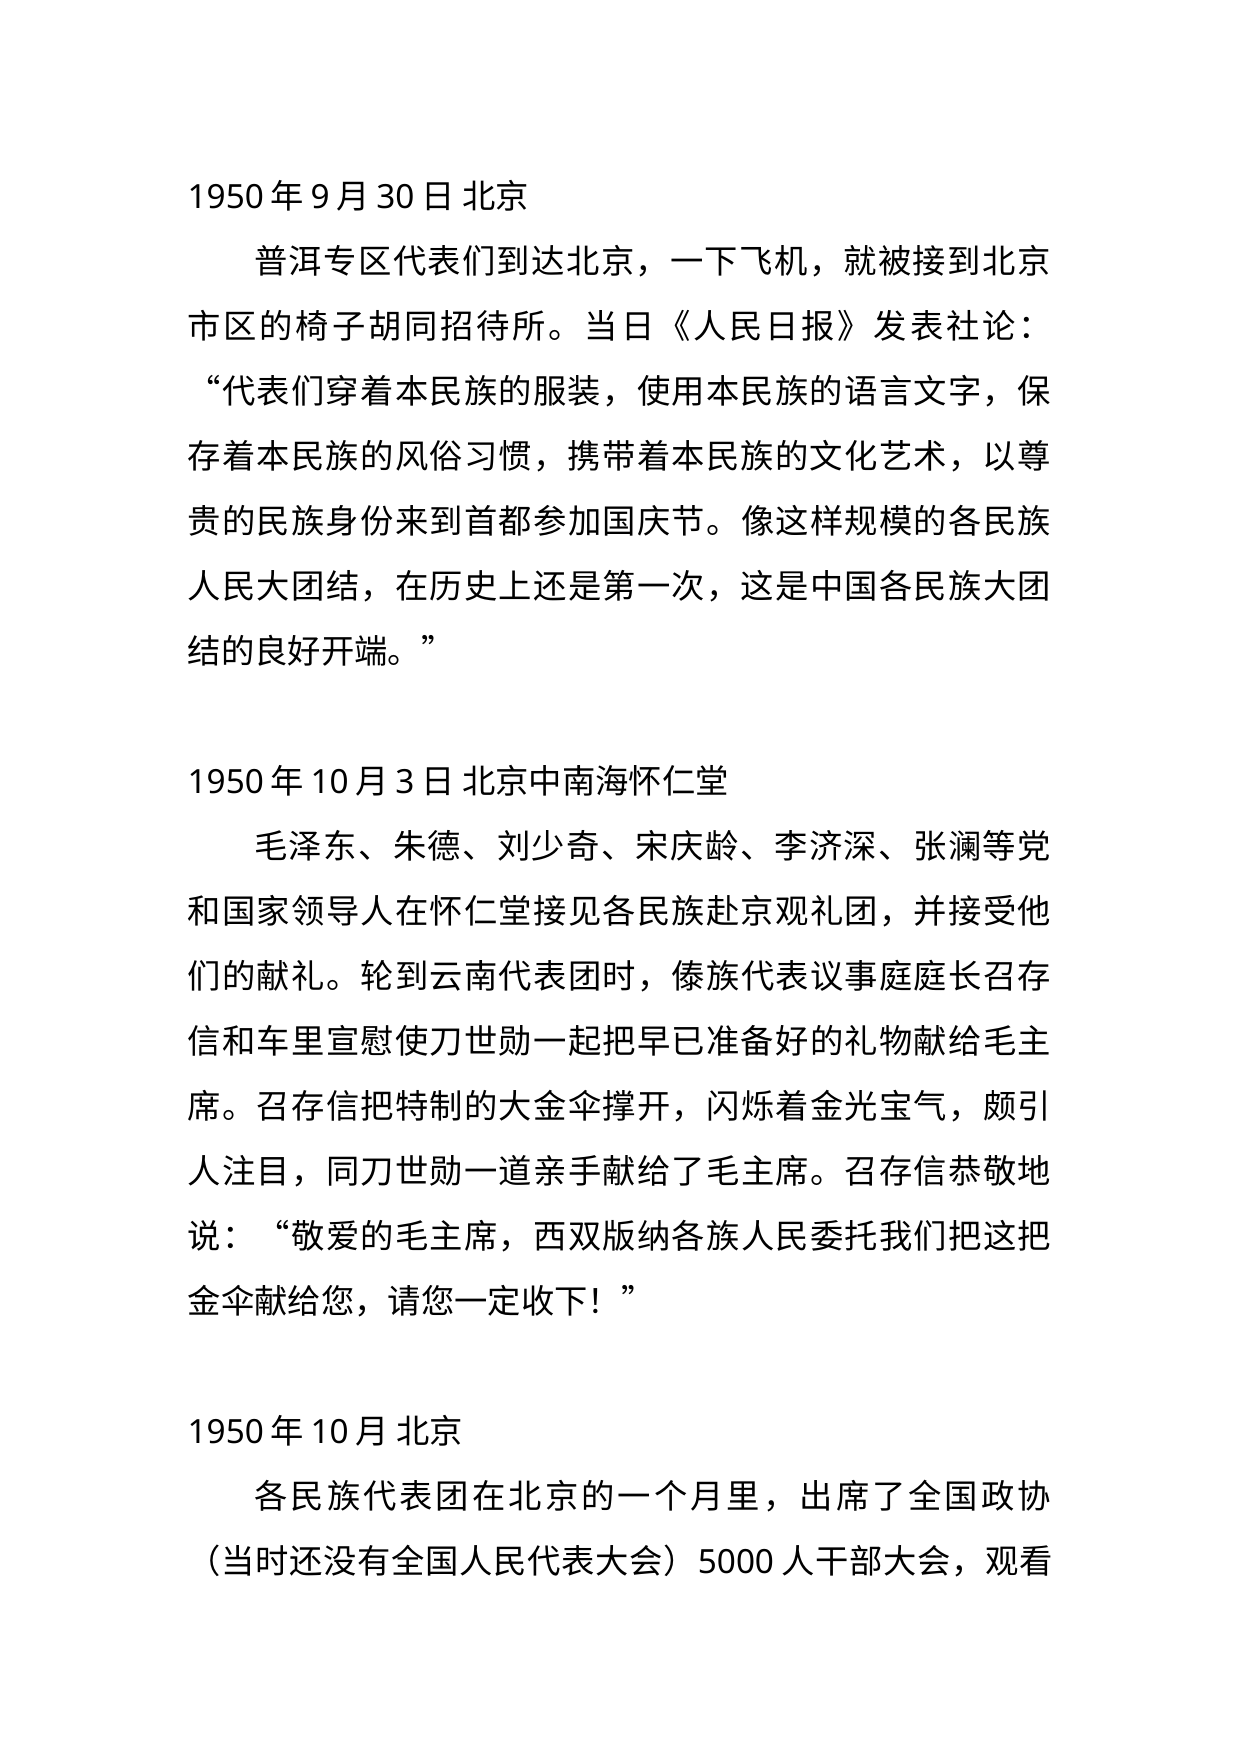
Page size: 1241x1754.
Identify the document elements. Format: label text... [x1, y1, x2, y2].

text 1950年10月 北京 [187, 1397, 1053, 1462]
text 普洱专区代表们到达北京，一下飞机，就被接到北京市区的椅子胡同招待所。当日《人民日报》发表社论：“代表们穿着本民族的服装，使用本民族的语言文字，保存着本民族的风俗习惯，携带着本民族的文化艺术，以尊贵的民族身份来到首都参加国庆节。像这样规模的各民族人民大团结，在历史上还是第一次，这是中国各民族大团结的良好开端。” [187, 227, 1053, 682]
text 1950年10月3日 北京中南海怀仁堂 [187, 747, 1053, 812]
text 毛泽东、朱德、刘少奇、宋庆龄、李济深、张澜等党和国家领导人在怀仁堂接见各民族赴京观礼团，并接受他们的献礼。轮到云南代表团时，傣族代表议事庭庭长召存信和车里宣慰使刀世勋一起把早已准备好的礼物献给毛主席。召存信把特制的大金伞撑开，闪烁着金光宝气，颇引人注目，同刀世勋一道亲手献给了毛主席。召存信恭敬地说：“敬爱的毛主席，西双版纳各族人民委托我们把这把金伞献给您，请您一定收下！” [187, 812, 1053, 1332]
text 1950年9月30日 北京 [187, 162, 1053, 227]
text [187, 1462, 1053, 1592]
